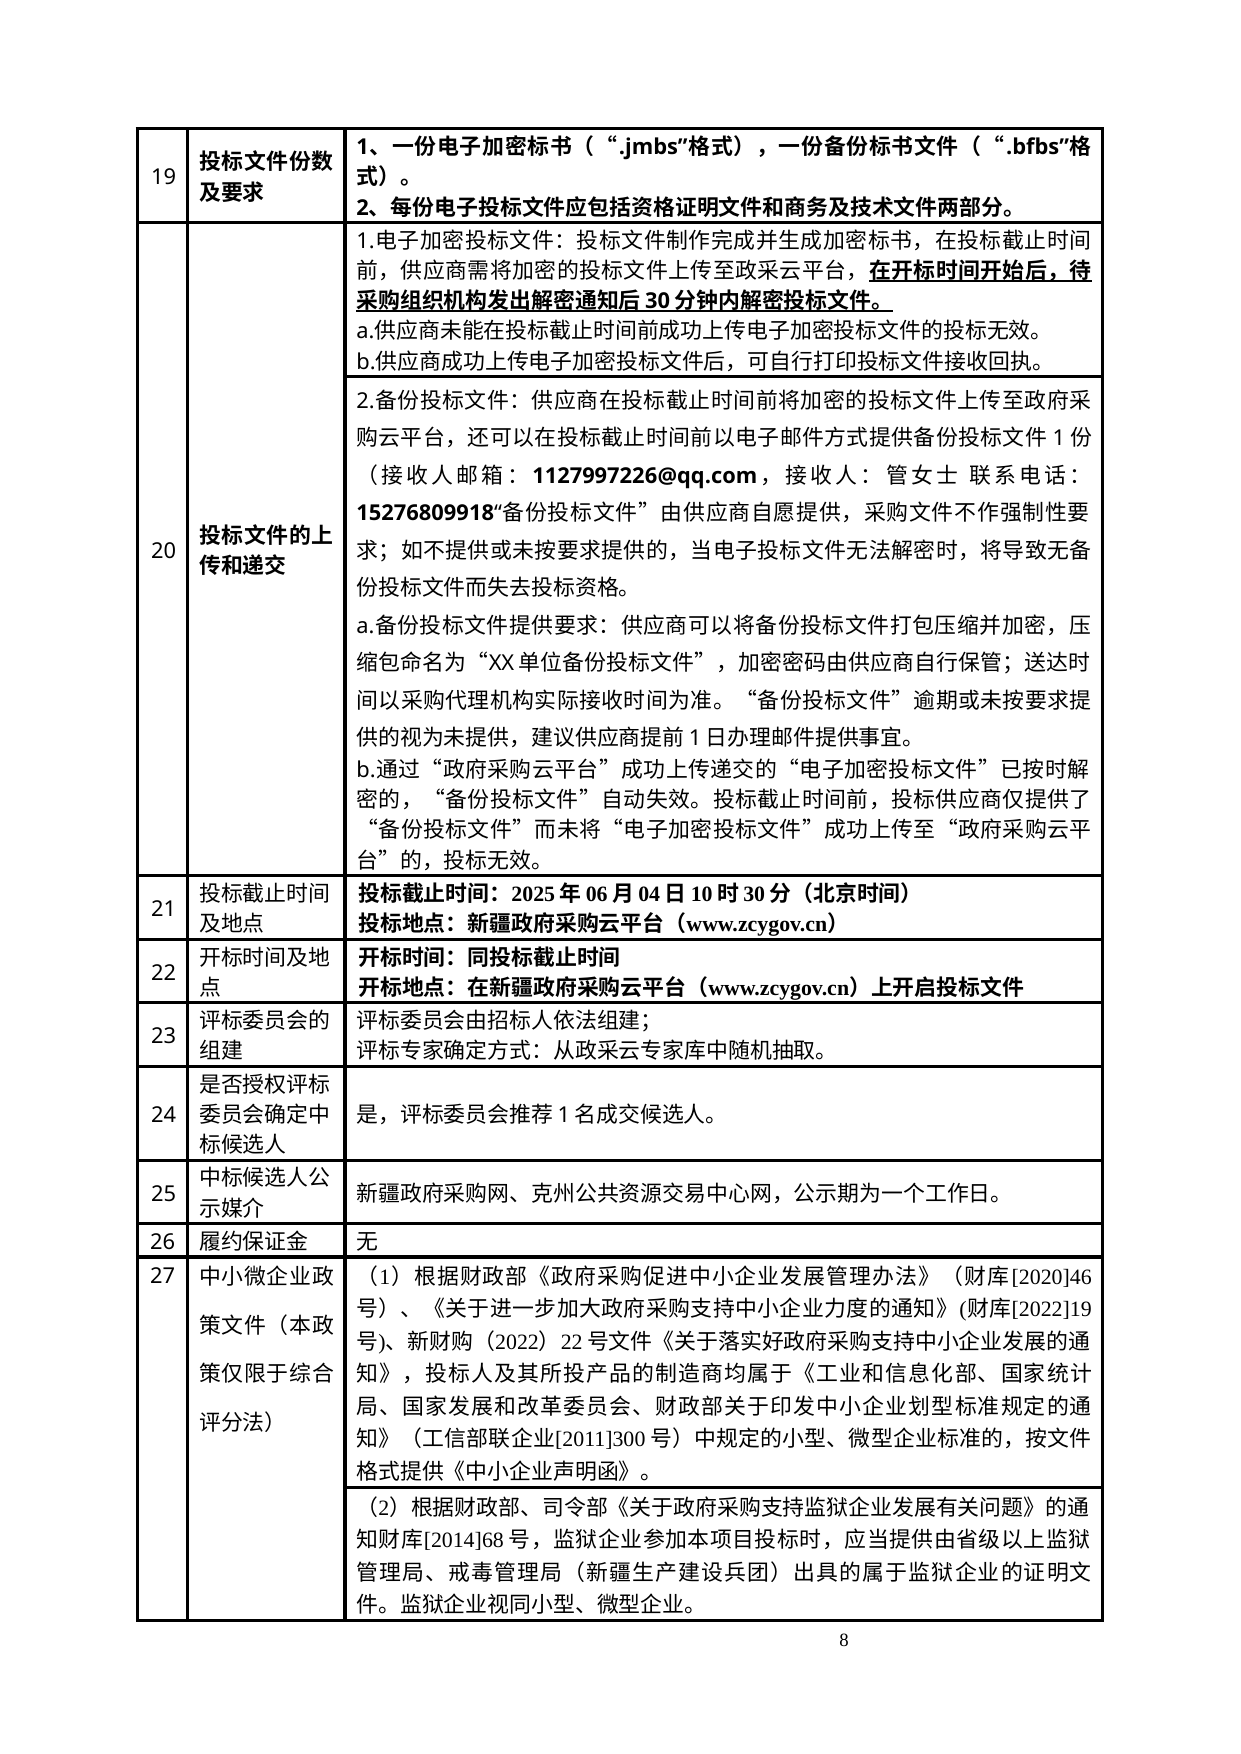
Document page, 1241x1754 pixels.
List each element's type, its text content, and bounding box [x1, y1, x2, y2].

table_cell （2）根据财政部、司令部《关于政府采购支持监狱企业发展有关问题》的通知财库[2014]68号，监狱企业参加本项目投标时，应当提供由省级以上监狱管理局、戒毒管理局（新疆生产建设兵团）出具的属于监狱企业的证明文件。监狱企业视同小型、微型企业。 [347, 1489, 1101, 1619]
table_cell 1.电子加密投标文件：投标文件制作完成并生成加密标书，在投标截止时间前，供应商需将加密的投标文件上传至政采云平台，在开标时间开始后，待采购组织机构发出解密通知后30分钟内解密投标文件。 a.供应商未能在投标截止时间前成功上传电子加密投标文件的投标无效。 b.供应商成功上传电子加密投标文件后，可自行打印投标文件接收回执。 [347, 224, 1101, 375]
table_cell 23 [139, 1004, 186, 1065]
table_cell 投标截止时间及地点 [189, 877, 343, 938]
table_cell 投标文件份数及要求 [189, 130, 343, 221]
table_cell 19 [139, 130, 186, 221]
table_cell 24 [139, 1068, 186, 1158]
table_cell 无 [347, 1225, 1101, 1255]
table_cell 投标截止时间：2025年06月04日10时30分（北京时间） 投标地点：新疆政府采购云平台（www.zcygov.cn） [347, 877, 1101, 938]
table_cell 中标候选人公示媒介 [189, 1162, 343, 1222]
table_cell 新疆政府采购网、克州公共资源交易中心网，公示期为一个工作日。 [347, 1162, 1101, 1222]
table_cell 22 [139, 941, 186, 1001]
table_cell 履约保证金 [189, 1225, 343, 1255]
table_cell 评标委员会由招标人依法组建； 评标专家确定方式：从政采云专家库中随机抽取。 [347, 1004, 1101, 1065]
table_cell 26 [139, 1225, 186, 1255]
table_cell （1）根据财政部《政府采购促进中小企业发展管理办法》（财库[2020]46号）、《关于进一步加大政府采购支持中小企业力度的通知》(财库[2022]19号)、新财购（2022）22号文件《关于落实好政府采购支持中小企业发展的通知》，投标人及其所投产品的制造商均属于《工业和信息化部、国家统计局、国家发展和改革委员会、财政部关于印发中小企业划型标准规定的通知》（工信部联企业[2011]300号）中规定的小型、微型企业标准的，按文件格式提供《中小企业声明函》。 [347, 1259, 1101, 1486]
table_cell 投标文件的上传和递交 [189, 224, 343, 874]
table_cell 开标时间及地点 [189, 941, 343, 1001]
table_cell 是，评标委员会推荐1名成交候选人。 [347, 1068, 1101, 1158]
table_cell 2.备份投标文件：供应商在投标截止时间前将加密的投标文件上传至政府采购云平台，还可以在投标截止时间前以电子邮件方式提供备份投标文件1份（接收人邮箱：1127997226@qq.com，接收人：管女士 联系电话：15276809918“备份投标文件”由供应商自愿提供，采购文件不作强制性要求；如不提供或未按要求提供的，当电子投标文件无法解密时，将导致无备份投标文件而失去投标资格。 a.备份投标文件提供要求：供应商可以将备份投标文件打包压缩并加密，压缩包命名为“XX单位备份投标文件”，加密密码由供应商自行保管；送达时间以采购代理机构实际接收时间为准。“备份投标文件”逾期或未按要求提供的视为未提供，建议供应商提前1日办理邮件提供事宜。 b.通过“政府采购云平台”成功上传递交的“电子加密投标文件”已按时解密的，“备份投标文件”自动失效。投标截止时间前，投标供应商仅提供了“备份投标文件”而未将“电子加密投标文件”成功上传至“政府采购云平台”的，投标无效。 [347, 378, 1101, 874]
table_cell 是否授权评标委员会确定中标候选人 [189, 1068, 343, 1158]
table_cell 1、一份电子加密标书（“.jmbs”格式），一份备份标书文件（“.bfbs”格式）。 2、每份电子投标文件应包括资格证明文件和商务及技术文件两部分。 [347, 130, 1101, 221]
table_cell 21 [139, 877, 186, 938]
table_cell 25 [139, 1162, 186, 1222]
table_cell 20 [139, 224, 186, 874]
table_cell 评标委员会的组建 [189, 1004, 343, 1065]
table_cell 开标时间：同投标截止时间 开标地点：在新疆政府采购云平台（www.zcygov.cn）上开启投标文件 [347, 941, 1101, 1001]
table_cell 中小微企业政策文件（本政策仅限于综合评分法） [189, 1259, 343, 1619]
table_cell 27 [139, 1259, 186, 1619]
